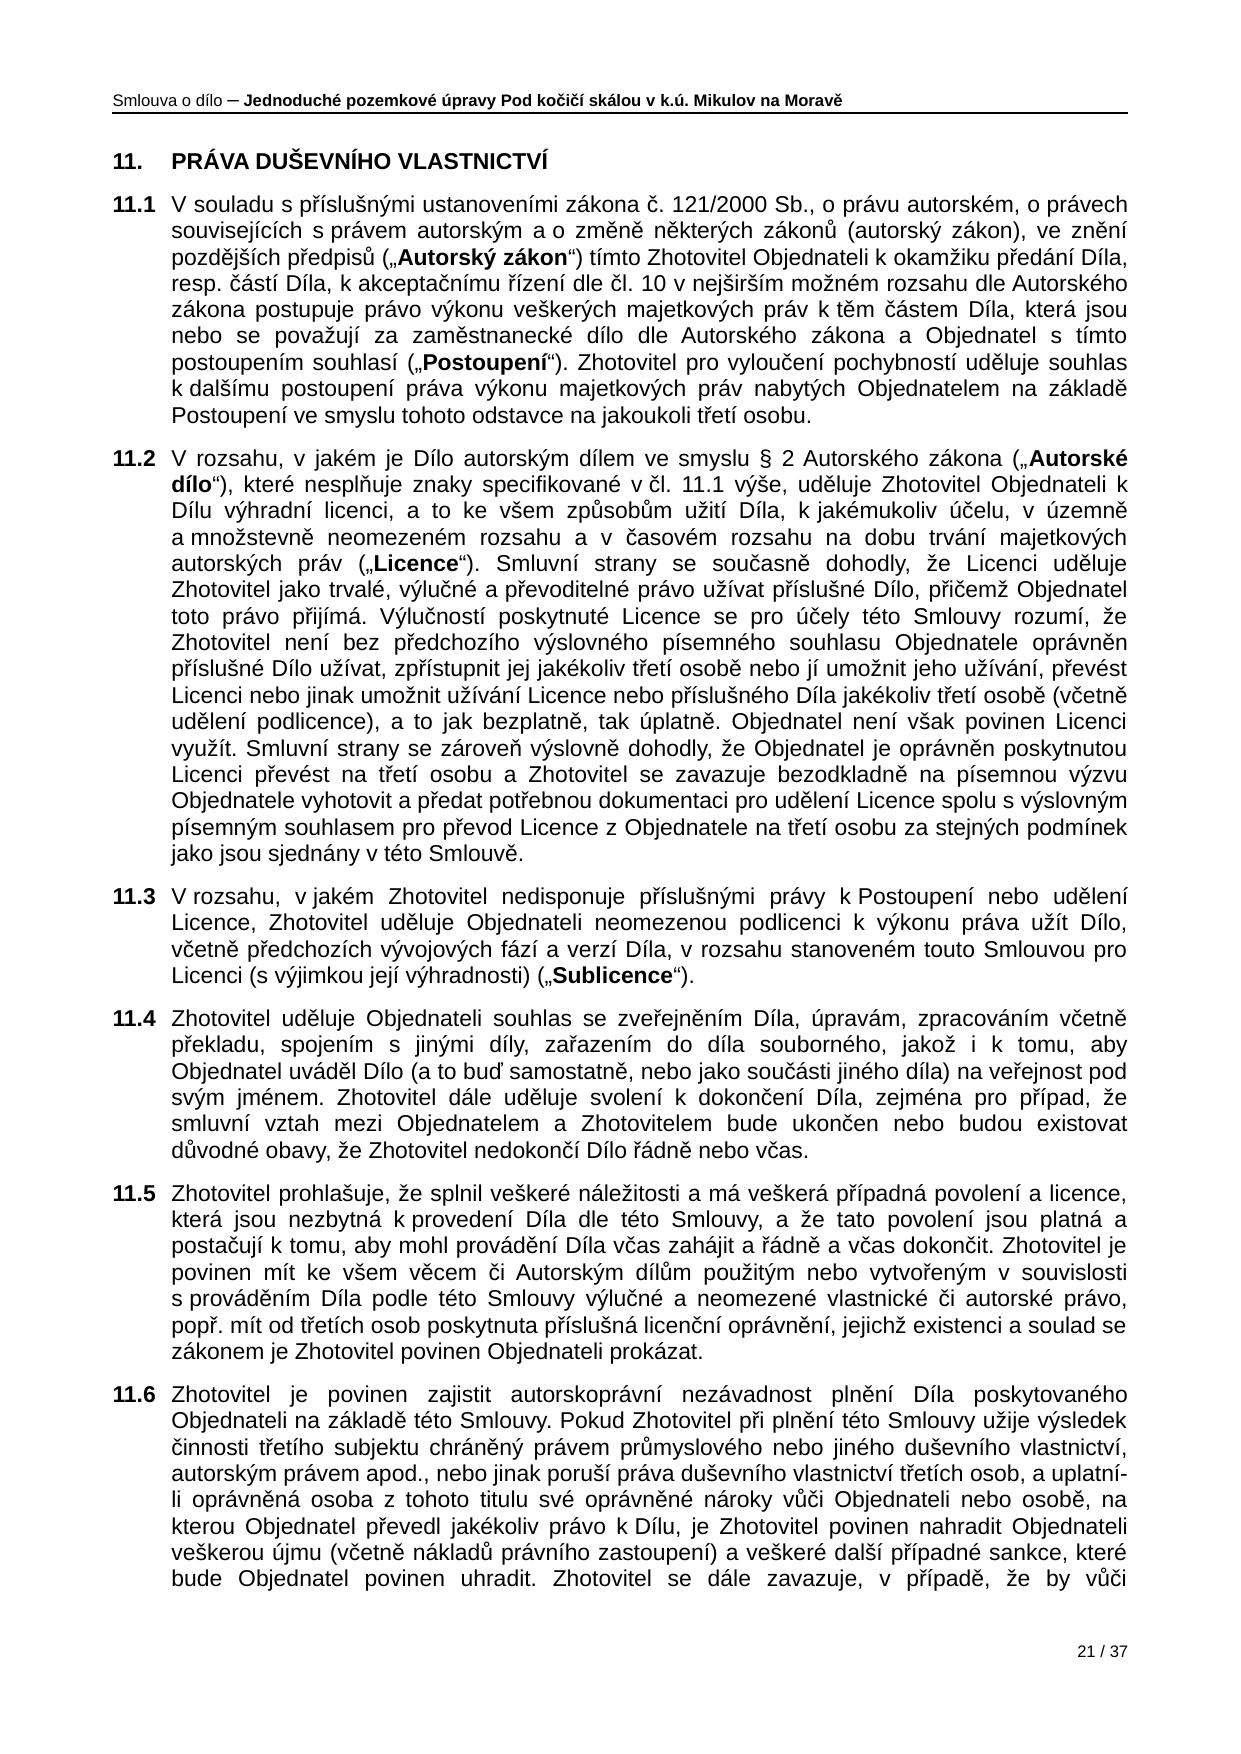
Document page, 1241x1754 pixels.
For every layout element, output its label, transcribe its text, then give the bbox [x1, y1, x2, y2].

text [112, 1381, 1128, 1592]
text V souladu s příslušnými ustanoveními zákona č. 121/2000 Sb., o právu autorském, o právech souvisejících s právem autorským a o změně některých zákonů (autorský zákon), ve znění pozdějších předpisů („Autorský zákon“) tímto Zhotovitel Objednateli k okamžiku předání Díla, resp. částí Díla, k akceptačnímu řízení dle čl. 10 v nejširším možném rozsahu dle Autorského zákona postupuje právo výkonu veškerých majetkových práv k těm částem Díla, která jsou nebo se považují za zaměstnanecké dílo dle Autorského zákona a Objednatel s tímto postoupením souhlasí („Postoupení“). Zhotovitel pro vyloučení pochybností uděluje souhlas k dalšímu postoupení práva výkonu majetkových práv nabytých Objednatelem na základě Postoupení ve smyslu tohoto odstavce na jakoukoli třetí osobu. [112, 191, 1128, 428]
text V rozsahu, v jakém je Dílo autorským dílem ve smyslu § 2 Autorského zákona („Autorské dílo“), které nesplňuje znaky specifikované v čl. 11.1 výše, uděluje Zhotovitel Objednateli k Dílu výhradní licenci, a to ke všem způsobům užití Díla, k jakémukoliv účelu, v územně a množstevně neomezeném rozsahu a v časovém rozsahu na dobu trvání majetkových autorských práv („Licence“). Smluvní strany se současně dohodly, že Licenci uděluje Zhotovitel jako trvalé, výlučné a převoditelné právo užívat příslušné Dílo, přičemž Objednatel toto právo přijímá. Výlučností poskytnuté Licence se pro účely této Smlouvy rozumí, že Zhotovitel není bez předchozího výslovného písemného souhlasu Objednatele oprávněn příslušné Dílo užívat, zpřístupnit jej jakékoliv třetí osobě nebo jí umožnit jeho užívání, převést Licenci nebo jinak umožnit užívání Licence nebo příslušného Díla jakékoliv třetí osobě (včetně udělení podlicence), a to jak bezplatně, tak úplatně. Objednatel není však povinen Licenci využít. Smluvní strany se zároveň výslovně dohodly, že Objednatel je oprávněn poskytnutou Licenci převést na třetí osobu a Zhotovitel se zavazuje bezodkladně na písemnou výzvu Objednatele vyhotovit a předat potřebnou dokumentaci pro udělení Licence spolu s výslovným písemným souhlasem pro převod Licence z Objednatele na třetí osobu za stejných podmínek jako jsou sjednány v této Smlouvě. [112, 444, 1128, 866]
text Zhotovitel prohlašuje, že splnil veškeré náležitosti a má veškerá případná povolení a licence, která jsou nezbytná k provedení Díla dle této Smlouvy, a že tato povolení jsou platná a postačují k tomu, aby mohl provádění Díla včas zahájit a řádně a včas dokončit. Zhotovitel je povinen mít ke všem věcem či Autorským dílům použitým nebo vytvořeným v souvislosti s prováděním Díla podle této Smlouvy výlučné a neomezené vlastnické či autorské právo, popř. mít od třetích osob poskytnuta příslušná licenční oprávnění, jejichž existenci a soulad se zákonem je Zhotovitel povinen Objednateli prokázat. [112, 1180, 1128, 1364]
text V rozsahu, v jakém Zhotovitel nedisponuje příslušnými právy k Postoupení nebo udělení Licence, Zhotovitel uděluje Objednateli neomezenou podlicenci k výkonu práva užít Dílo, včetně předchozích vývojových fází a verzí Díla, v rozsahu stanoveném touto Smlouvou pro Licenci (s výjimkou její výhradnosti) („Sublicence“). [112, 883, 1128, 988]
text Zhotovitel uděluje Objednateli souhlas se zveřejněním Díla, úpravám, zpracováním včetně překladu, spojením s jinými díly, zařazením do díla souborného, jakož i k tomu, aby Objednatel uváděl Dílo (a to buď samostatně, nebo jako součásti jiného díla) na veřejnost pod svým jménem. Zhotovitel dále uděluje svolení k dokončení Díla, zejména pro případ, že smluvní vztah mezi Objednatelem a Zhotovitelem bude ukončen nebo budou existovat důvodné obavy, že Zhotovitel nedokončí Dílo řádně nebo včas. [112, 1005, 1128, 1163]
text Práva duševního vlastnictví [112, 148, 1128, 174]
